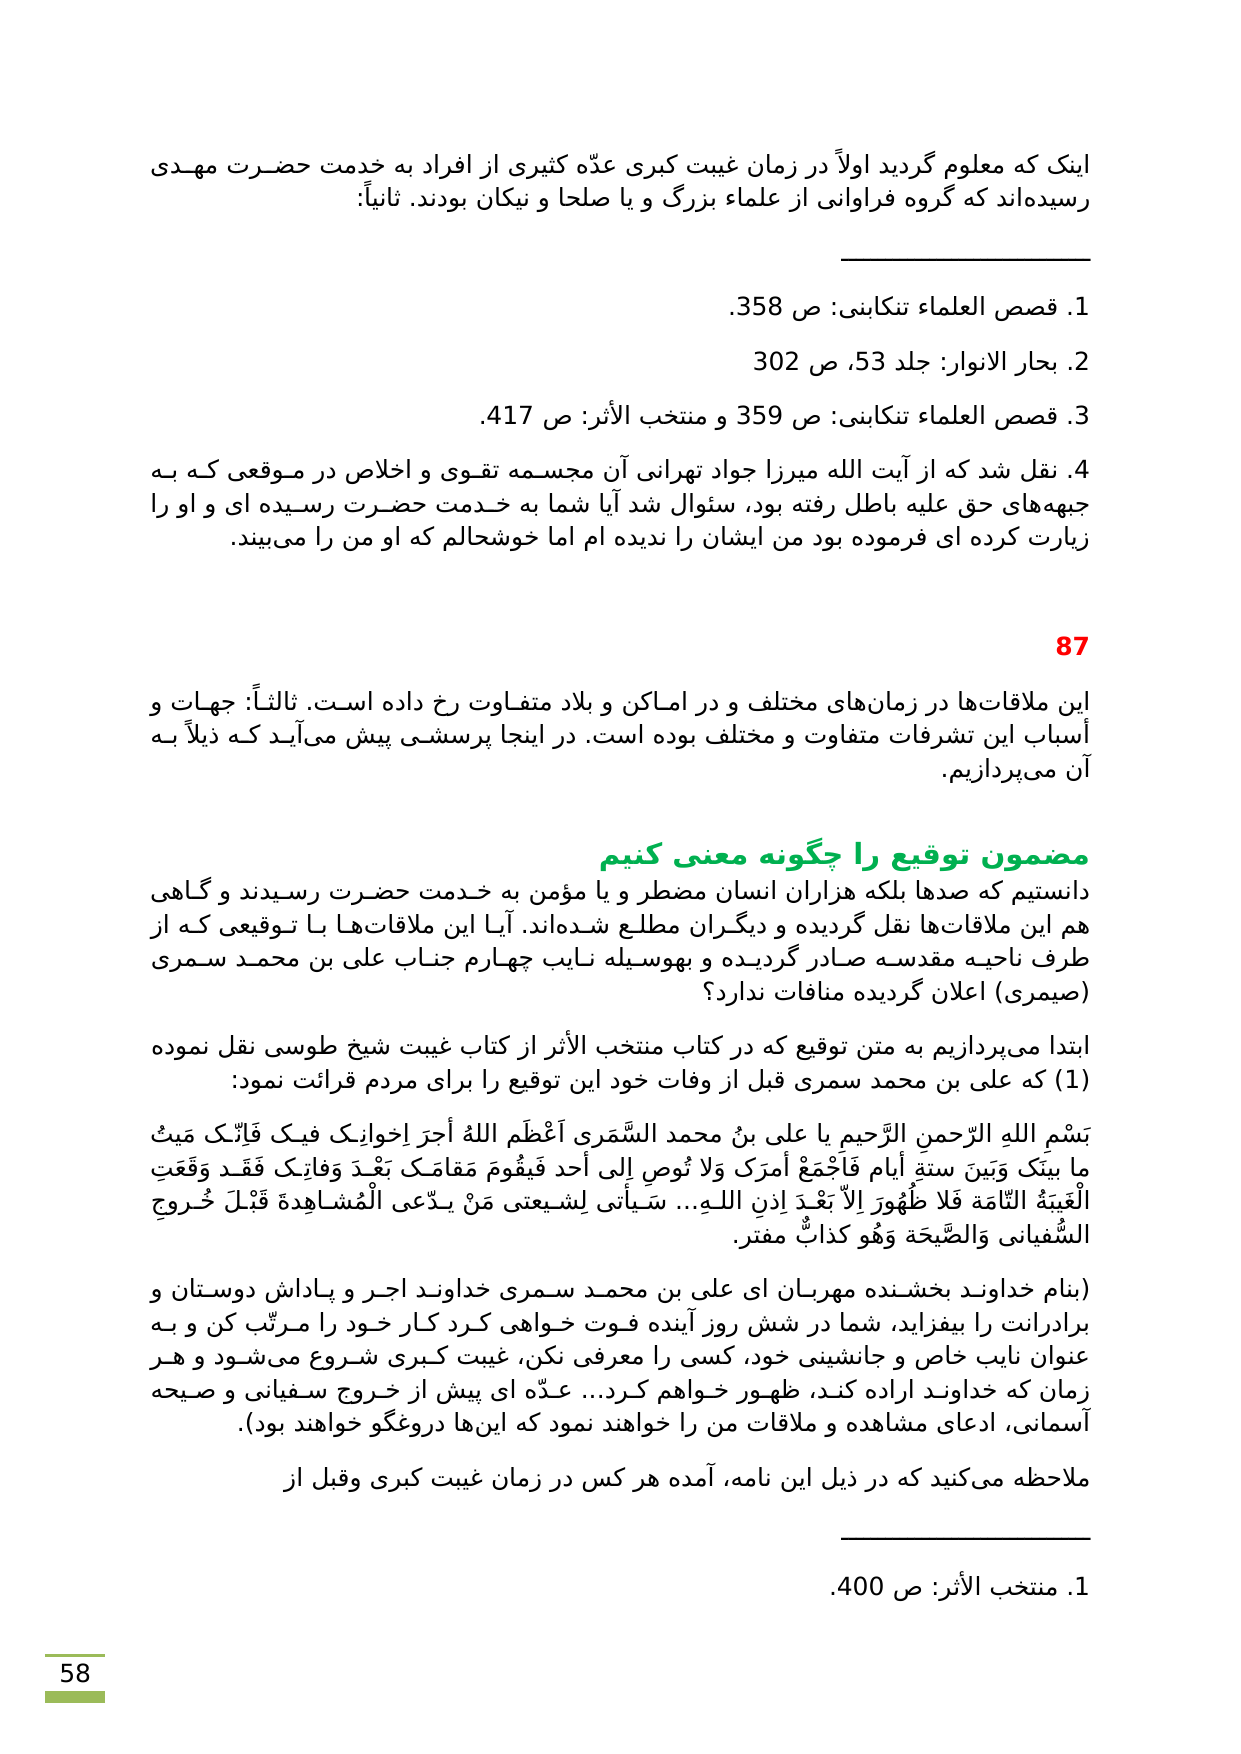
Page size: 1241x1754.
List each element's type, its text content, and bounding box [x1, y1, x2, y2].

text 1. منتخب الأثر: ص 400. [150, 1572, 1090, 1601]
text ملاحظه می‌کنید که در ذیل این نامه، آمده هر کس در زمان غیبت کبری وقبل از [150, 1463, 1090, 1492]
text اینک که معلوم گردید اولاً در زمان غیبت کبری عدّه کثیری از افراد به خدمت حضرت مهدی رسیده‌اند که گروه فراوانی از علماء بزرگ و یا صلحا و نیکان بودند. ثانیاً: [150, 150, 1090, 213]
text (بنام خداوند بخشنده مهربان ای علی بن محمد سمری خداوند اجر و پاداش دوستان و برادرانت را بیفزاید، شما در شش روز آینده فوت خواهی کرد کار خود را مرتّب کن و به عنوان نایب خاص و جانشینی خود، کسی را معرفی نکن، غیبت کبری شروع می‌شود و هر زمان که خداوند اراده کند، ظهور خواهم کرد... عدّه ای پیش از خروج سفیانی و صیحه آسمانی، ادعای مشاهده و ملاقات من را خواهند نمود که این‌ها دروغگو خواهند بود). [150, 1274, 1090, 1438]
text 87 [150, 633, 1090, 662]
text این ملاقات‌ها در زمان‌های مختلف و در اماکن و بلاد متفاوت رخ داده است. ثالثاً: جهات و أسباب این تشرفات متفاوت و مختلف بوده است. در اینجا پرسشی پیش می‌آید که ذیلاً به آن می‌پردازیم. [150, 687, 1090, 783]
text 2. بحار الانوار: جلد 53، ص 302 [150, 347, 1090, 376]
subtitle مضمون توقیع را چگونه معنی کنیم [150, 838, 1090, 872]
text بَسْمِ اللهِ الرّحمنِ الرَّحیمِ یا علی بنُ محمد السَّمَری اَعْظَم اللهُ أجرَ اِخوانِک فیک فَاِنّک مَیتُ ما بینَک وَبَینَ ستةِ أیام فَاجْمَعْ أمرَک وَلا تُوصِ اِلی أحد فَیقُومَ مَقامَک بَعْدَ وَفاتِک فَقَد وَقَعَتِ الْغَیبَةُ التّامَة فَلا ظُهُورَ اِلاّ بَعْدَ اِذنِ اللهِ... سَیأتی لِشیعتی مَنْ یدّعی الْمُشاهِدةَ قَبْلَ خُروجِ السُّفیانی وَالصَّیحَة وَهُو کذابٌّ مفتر. [150, 1119, 1090, 1249]
text 1. قصص العلماء تنکابنی: ص 358. [150, 292, 1090, 321]
text ــــــــــــــــــــــــــــــــــ [150, 1517, 1090, 1547]
text دانستیم که صدها بلکه هزاران انسان مضطر و یا مؤمن به خدمت حضرت رسیدند و گاهی هم این ملاقات‌ها نقل گردیده و دیگران مطلع شده‌اند. آیا این ملاقات‌ها با توقیعی که از طرف ناحیه مقدسه صادر گردیده و بهوسیله نایب چهارم جناب علی بن محمد سمری (صیمری) اعلان گردیده منافات ندارد؟ [150, 877, 1090, 1006]
text 4. نقل شد که از آیت الله میرزا جواد تهرانی آن مجسمه تقوی و اخلاص در موقعی که به جبهه‌های حق علیه باطل رفته بود، سئوال شد آیا شما به خدمت حضرت رسیده ای و او را زیارت کرده ای فرموده بود من ایشان را ندیده ام اما خوشحالم که او من را می‌بیند. [150, 455, 1090, 552]
text ابتدا می‌پردازیم به متن توقیع که در کتاب منتخب الأثر از کتاب غیبت شیخ طوسی نقل نموده (1) که علی بن محمد سمری قبل از وفات خود این توقیع را برای مردم قرائت نمود: [150, 1032, 1090, 1094]
text ــــــــــــــــــــــــــــــــــ [150, 238, 1090, 267]
text 3. قصص العلماء تنکابنی: ص 359 و منتخب الأثر: ص 417. [150, 401, 1090, 430]
